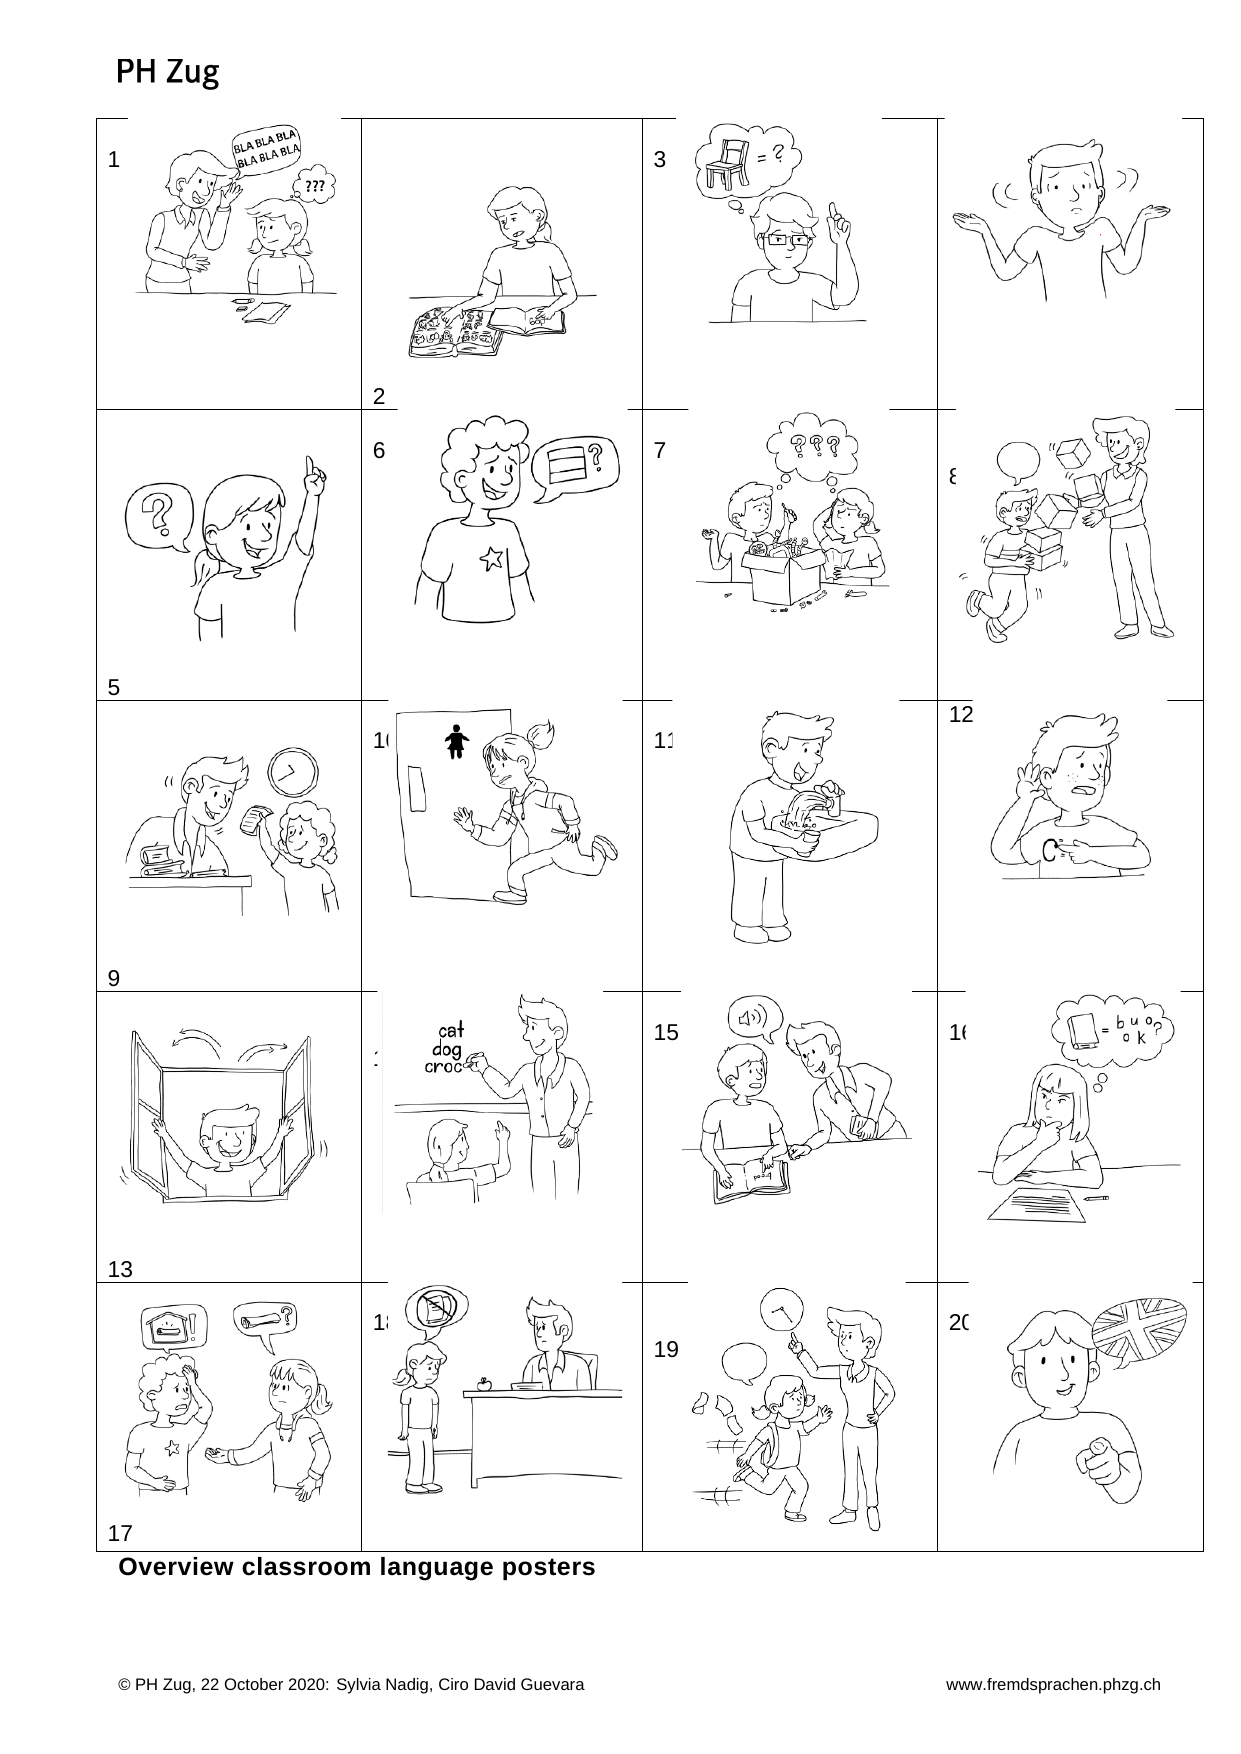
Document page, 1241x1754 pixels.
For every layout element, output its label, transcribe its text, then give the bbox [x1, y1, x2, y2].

picture [388, 156, 613, 373]
table_cell 19 [643, 1283, 937, 1551]
picture [377, 991, 604, 1213]
table_cell 13 [97, 992, 361, 1282]
table_header 2 [362, 119, 642, 409]
table_header 3 [643, 119, 937, 409]
table_cell 10 [362, 701, 642, 991]
picture [118, 1019, 331, 1240]
table_cell 6 [362, 410, 642, 700]
picture [676, 118, 882, 353]
table_cell 12 [938, 701, 1203, 991]
table_header 1 [97, 119, 361, 409]
table_cell 17 [97, 1283, 361, 1551]
table_cell 16 [938, 992, 1203, 1282]
table_cell 5 [97, 410, 361, 700]
table_cell 14 [362, 992, 642, 1282]
table_header 4 [938, 119, 1203, 409]
picture [955, 409, 1176, 647]
table_cell 15 [643, 992, 937, 1282]
table_cell 18 [362, 1283, 642, 1551]
picture [681, 991, 912, 1210]
picture [397, 409, 628, 638]
picture [968, 1282, 1193, 1512]
picture [688, 409, 890, 640]
picture [944, 118, 1183, 348]
text Overview classroom language posters [118, 1552, 1181, 1581]
picture [965, 991, 1181, 1228]
table_cell 7 [643, 410, 937, 700]
picture [120, 1295, 338, 1518]
picture [127, 118, 341, 342]
picture [117, 738, 348, 954]
picture [387, 1282, 623, 1503]
picture [118, 59, 219, 90]
picture [120, 449, 336, 676]
table_cell 9 [97, 701, 361, 991]
table_cell 11 [643, 701, 937, 991]
picture [672, 700, 900, 951]
table_cell 8 [938, 410, 1203, 700]
picture [972, 700, 1168, 919]
picture [688, 1282, 906, 1534]
picture [388, 700, 623, 915]
table_cell 20 [938, 1283, 1203, 1551]
